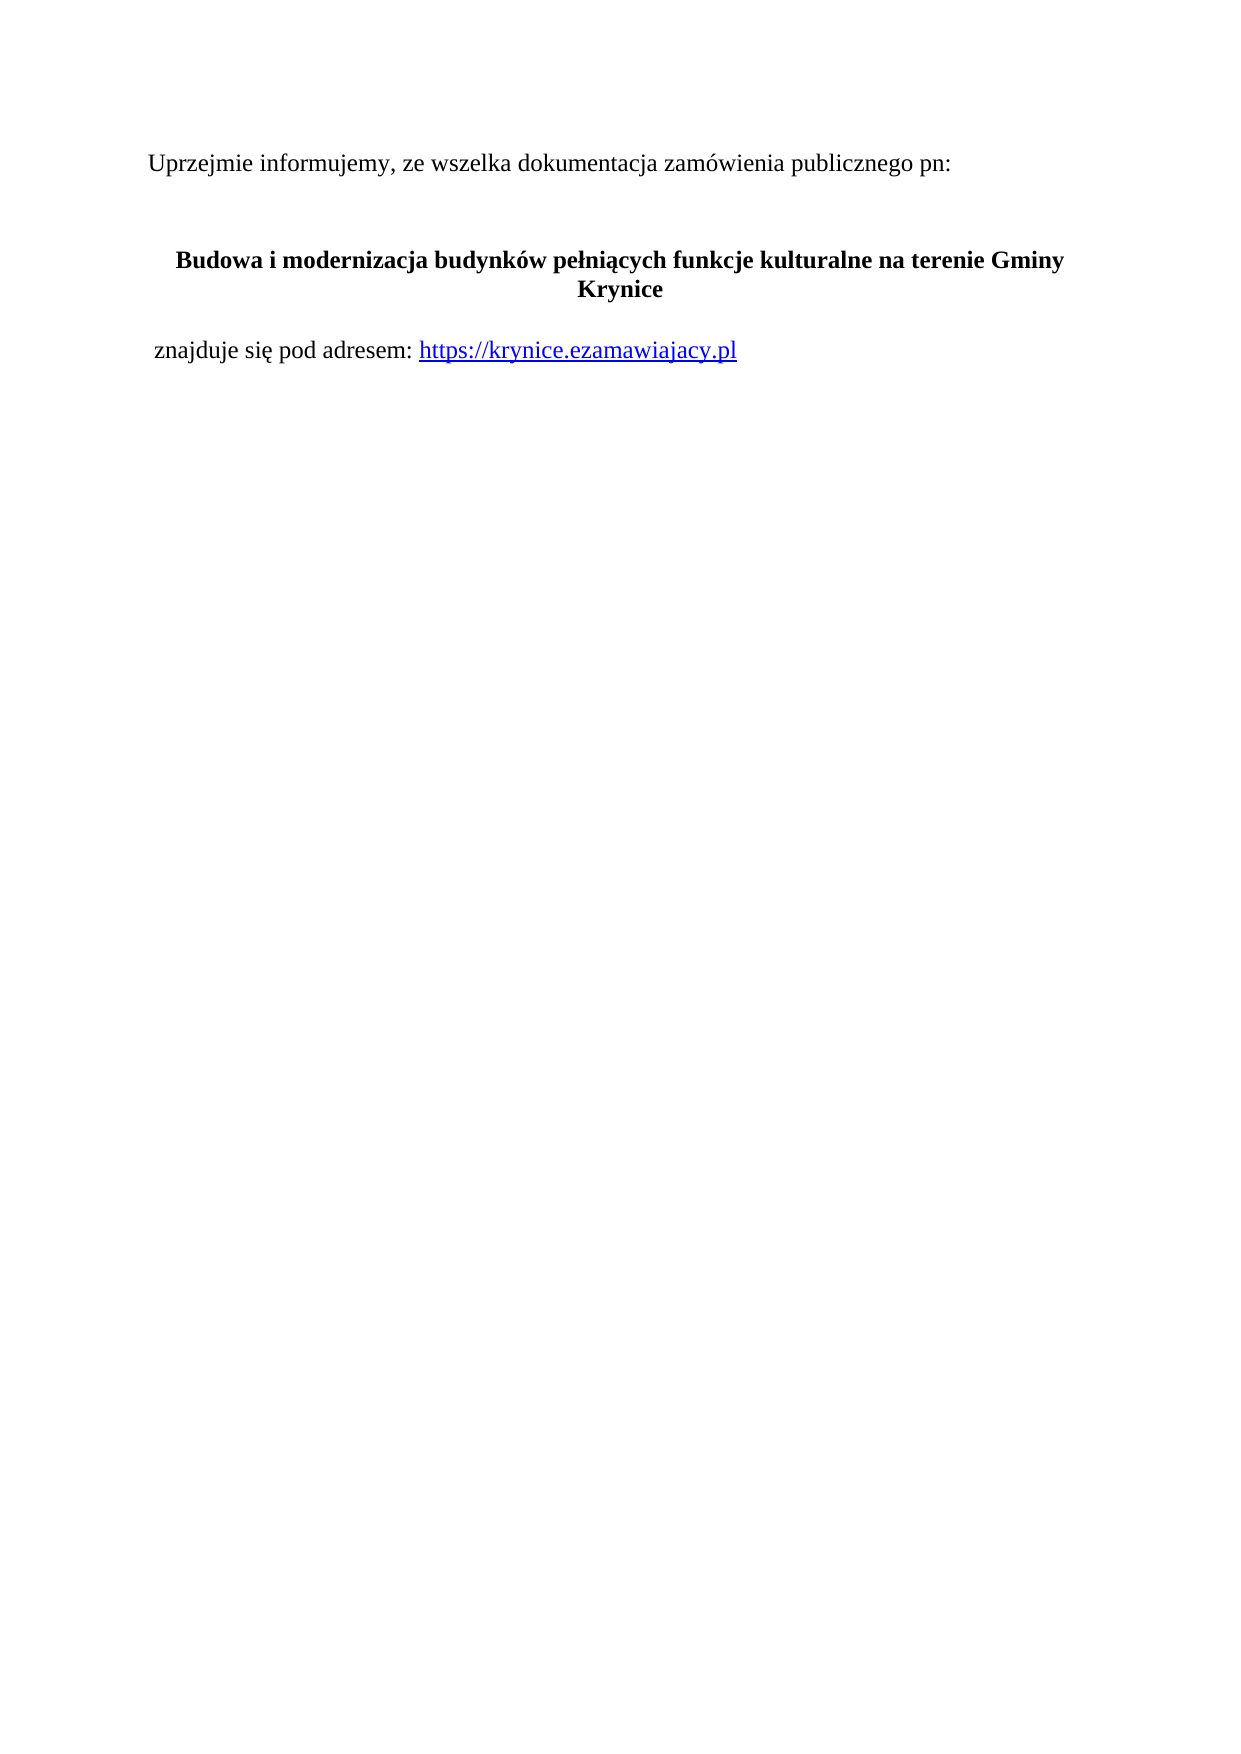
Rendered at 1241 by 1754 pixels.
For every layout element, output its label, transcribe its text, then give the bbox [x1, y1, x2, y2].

text Budowa i modernizacja budynków pełniących funkcje kulturalne na terenie Gminy Krynice [148, 245, 1093, 302]
text Uprzejmie informujemy, ze wszelka dokumentacja zamówienia publicznego pn: [148, 148, 1093, 176]
text znajduje się pod adresem: https://krynice.ezamawiajacy.pl [148, 335, 1093, 364]
